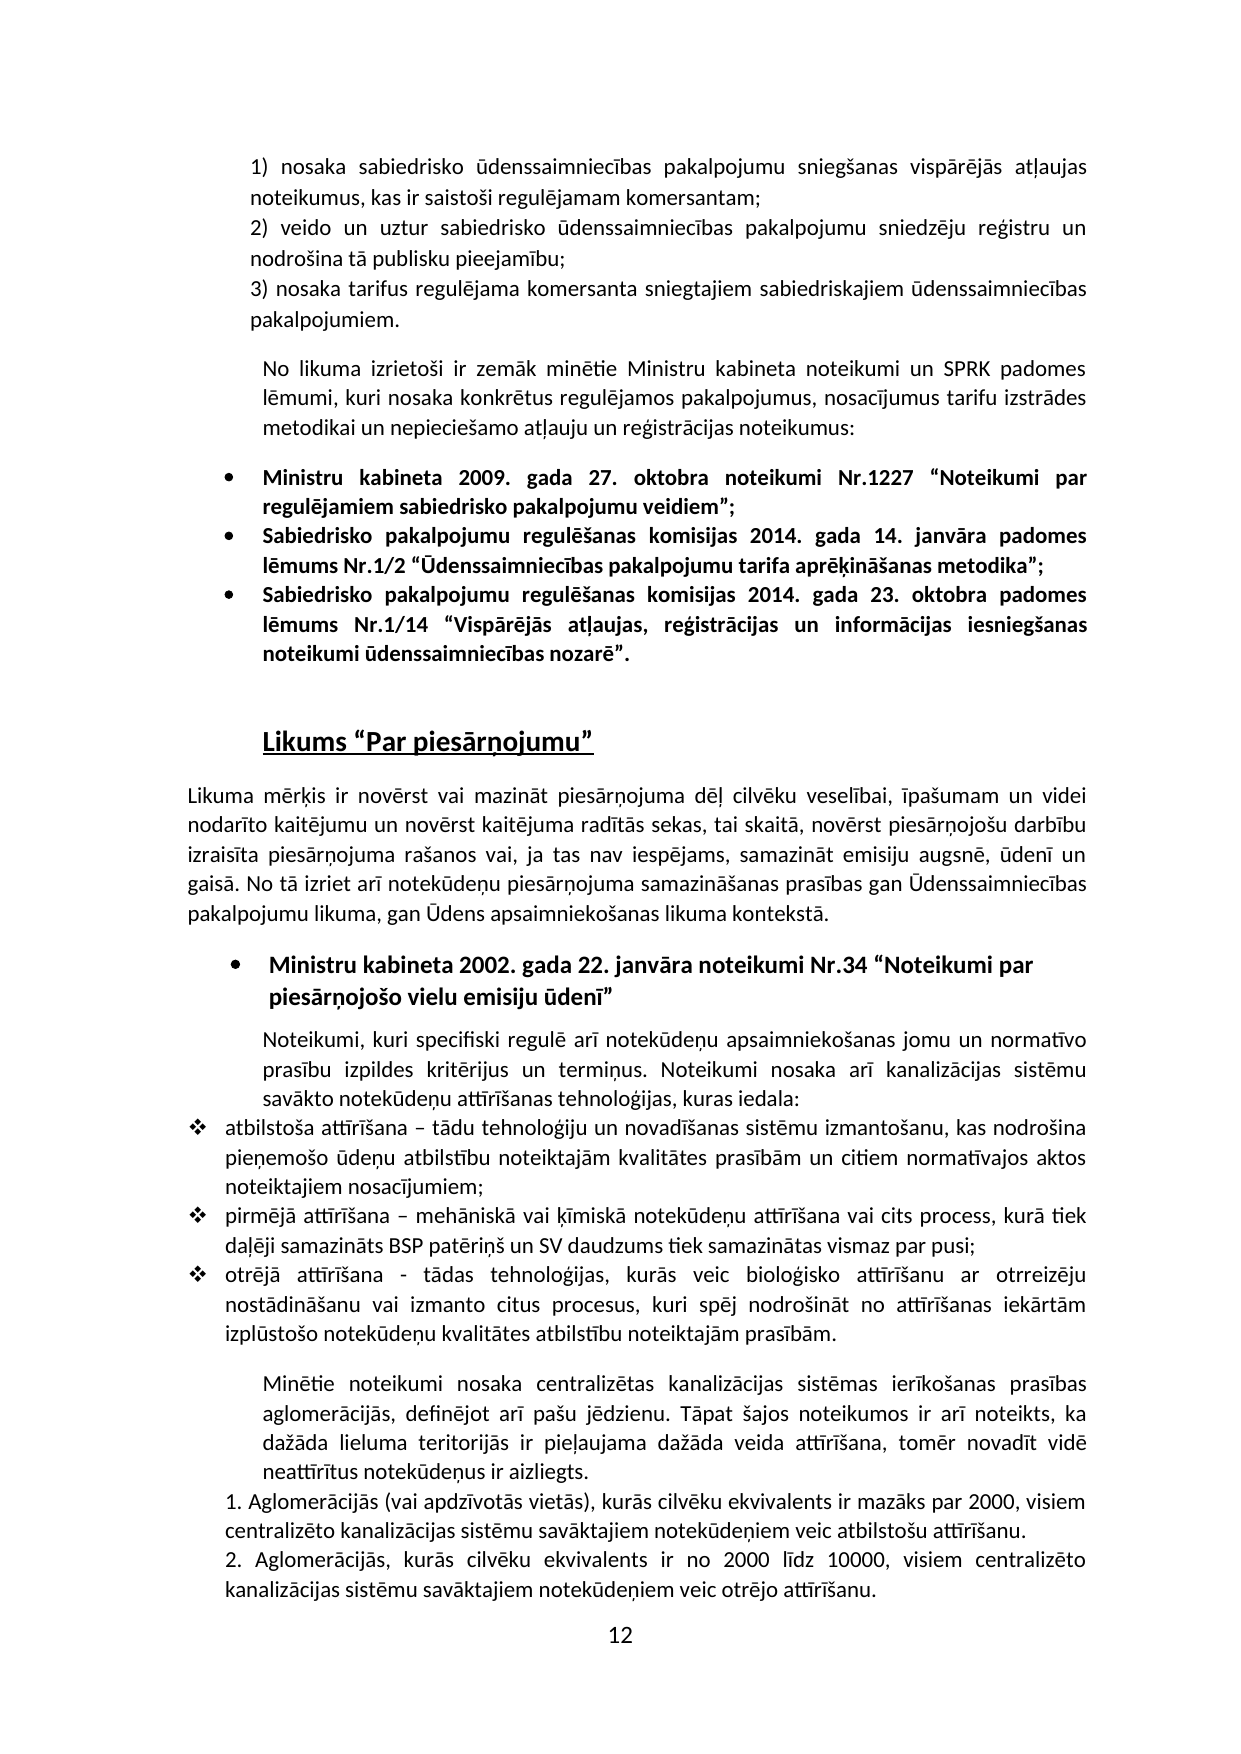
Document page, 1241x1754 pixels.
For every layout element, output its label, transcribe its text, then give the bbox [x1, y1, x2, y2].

list otrējā attīrīšana - tādas tehnoloģijas, kurās veic bioloģisko attīrīšanu ar otrreizēju nostādināšanu vai izmanto citus procesus, kuri spēj nodrošināt no attīrīšanas iekārtām izplūstošo notekūdeņu kvalitātes atbilstību noteiktajām prasībām. [187, 1260, 1088, 1347]
text 3) nosaka tarifus regulējama komersanta sniegtajiem sabiedriskajiem ūdenssaimniecības pakalpojumiem. [250, 272, 1088, 333]
text 2) veido un uztur sabiedrisko ūdenssaimniecības pakalpojumu sniedzēju reģistru un nodrošina tā publisku pieejamību; [250, 211, 1088, 272]
text Noteikumi, kuri specifiski regulē arī notekūdeņu apsaimniekošanas jomu un normatīvo prasību izpildes kritērijus un termiņus. Noteikumi nosaka arī kanalizācijas sistēmu savākto notekūdeņu attīrīšanas tehnoloģijas, kuras iedala: [262, 1025, 1088, 1112]
list atbilstoša attīrīšana – tādu tehnoloģiju un novadīšanas sistēmu izmantošanu, kas nodrošina pieņemošo ūdeņu atbilstību noteiktajām kvalitātes prasībām un citiem normatīvajos aktos noteiktajiem nosacījumiem; [187, 1113, 1088, 1200]
text No likuma izrietoši ir zemāk minētie Ministru kabineta noteikumi un SPRK padomes lēmumi, kuri nosaka konkrētus regulējamos pakalpojumus, nosacījumus tarifu izstrādes metodikai un nepieciešamo atļauju un reģistrācijas noteikumus: [262, 354, 1088, 441]
list Sabiedrisko pakalpojumu regulēšanas komisijas 2014. gada 14. janvāra padomes lēmums Nr.1/2 “Ūdenssaimniecības pakalpojumu tarifa aprēķināšanas metodika”; [225, 522, 1088, 579]
text 1. Aglomerācijās (vai apdzīvotās vietās), kurās cilvēku ekvivalents ir mazāks par 2000, visiem centralizēto kanalizācijas sistēmu savāktajiem notekūdeņiem veic atbilstošu attīrīšanu. [225, 1487, 1088, 1544]
text 2. Aglomerācijās, kurās cilvēku ekvivalents ir no 2000 līdz 10000, visiem centralizēto kanalizācijas sistēmu savāktajiem notekūdeņiem veic otrējo attīrīšanu. [225, 1546, 1088, 1603]
list Likuma mērķis ir novērst vai mazināt piesārņojuma dēļ cilvēku veselībai, īpašumam un videi nodarīto kaitējumu un novērst kaitējuma radītās sekas, tai skaitā, novērst piesārņojošu darbību izraisīta piesārņojuma rašanos vai, ja tas nav iespējams, samazināt emisiju augsnē, ūdenī un gaisā. No tā izriet arī notekūdeņu piesārņojuma samazināšanas prasības gan Ūdenssaimniecības pakalpojumu likuma, gan Ūdens apsaimniekošanas likuma kontekstā. [187, 868, 1088, 927]
list Sabiedrisko pakalpojumu regulēšanas komisijas 2014. gada 23. oktobra padomes lēmums Nr.1/14 “Vispārējās atļaujas, reģistrācijas un informācijas iesniegšanas noteikumi ūdenssaimniecības nozarē”. [225, 580, 1088, 667]
text Minētie noteikumi nosaka centralizētas kanalizācijas sistēmas ierīkošanas prasības aglomerācijās, definējot arī pašu jēdzienu. Tāpat šajos noteikumos ir arī noteikts, ka dažāda lieluma teritorijās ir pieļaujama dažāda veida attīrīšana, tomēr novadīt vidē neattīrītus notekūdeņus ir aizliegts. [262, 1369, 1088, 1485]
list Ministru kabineta 2009. gada 27. oktobra noteikumi Nr.1227 “Noteikumi par regulējamiem sabiedrisko pakalpojumu veidiem”; [225, 463, 1088, 520]
text Likums “Par piesārņojumu” [262, 723, 1088, 758]
text 1) nosaka sabiedrisko ūdenssaimniecības pakalpojumu sniegšanas vispārējās atļaujas noteikumus, kas ir saistoši regulējamam komersantam; [250, 150, 1088, 211]
list Ministru kabineta 2002. gada 22. janvāra noteikumi Nr.34 “Noteikumi par piesārņojošo vielu emisiju ūdenī” [231, 949, 1088, 1011]
list pirmējā attīrīšana – mehāniskā vai ķīmiskā notekūdeņu attīrīšana vai cits process, kurā tiek daļēji samazināts BSP patēriņš un SV daudzums tiek samazinātas vismaz par pusi; [187, 1202, 1088, 1259]
